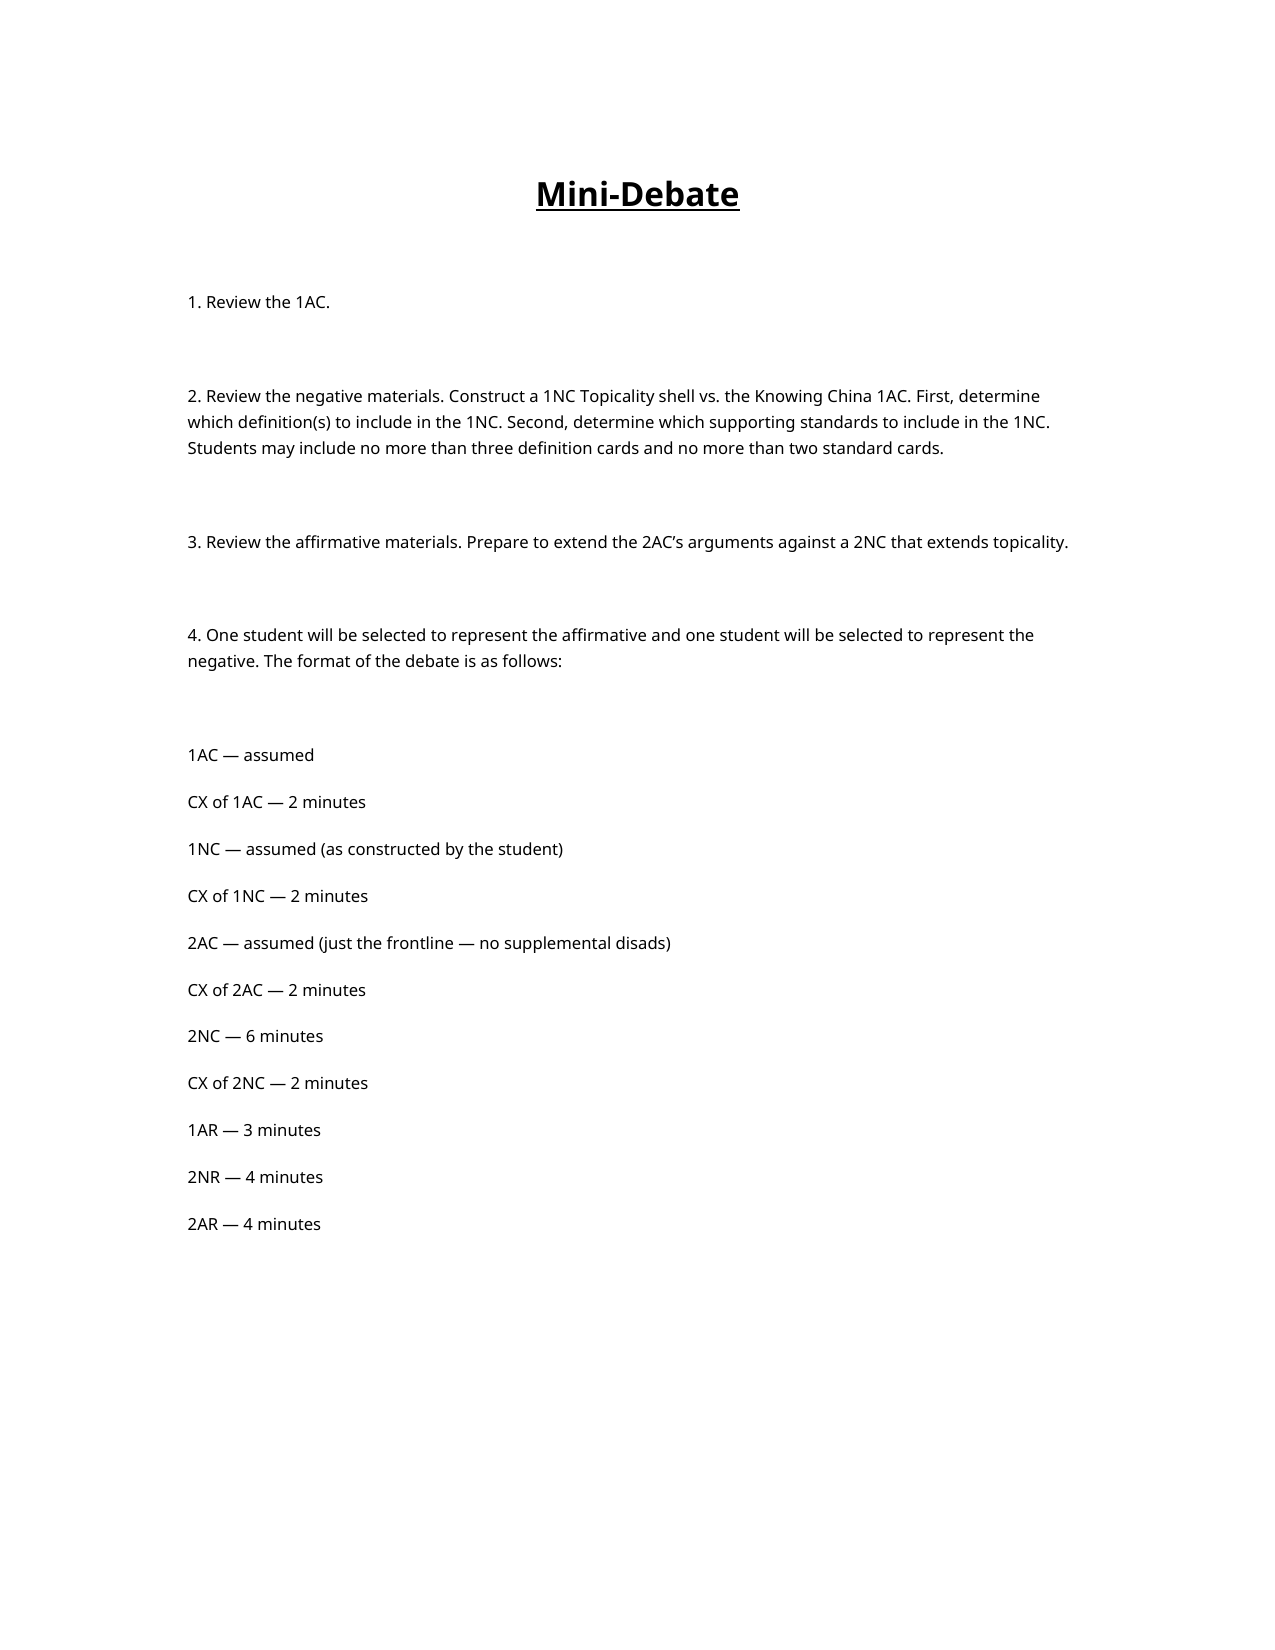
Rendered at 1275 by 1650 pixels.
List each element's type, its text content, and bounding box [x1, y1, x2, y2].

text 4. One student will be selected to represent the affirmative and one student will be selected to represent the negative. The format of the debate is as follows: [187, 624, 1087, 673]
text 2NR — 4 minutes [187, 1166, 1087, 1188]
text 2NC — 6 minutes [187, 1025, 1087, 1048]
text CX of 2NC — 2 minutes [187, 1072, 1087, 1095]
text 2. Review the negative materials. Construct a 1NC Topicality shell vs. the Knowing China 1AC. First, determine which definition(s) to include in the 1NC. Second, determine which supporting standards to include in the 1NC. Students may include no more than three definition cards and no more than two standard cards. [187, 384, 1087, 459]
text CX of 1AC — 2 minutes [187, 791, 1087, 813]
text CX of 2AC — 2 minutes [187, 978, 1087, 1001]
text 1NC — assumed (as constructed by the student) [187, 838, 1087, 860]
text CX of 1NC — 2 minutes [187, 884, 1087, 907]
text 2AR — 4 minutes [187, 1213, 1087, 1235]
text 2AC — assumed (just the frontline — no supplemental disads) [187, 931, 1087, 954]
subtitle Mini-Debate [187, 171, 1087, 216]
text 1. Review the 1AC. [187, 291, 1087, 313]
text 3. Review the affirmative materials. Prepare to extend the 2AC’s arguments against a 2NC that extends topicality. [187, 530, 1087, 553]
text 1AR — 3 minutes [187, 1119, 1087, 1142]
text 1AC — assumed [187, 744, 1087, 767]
